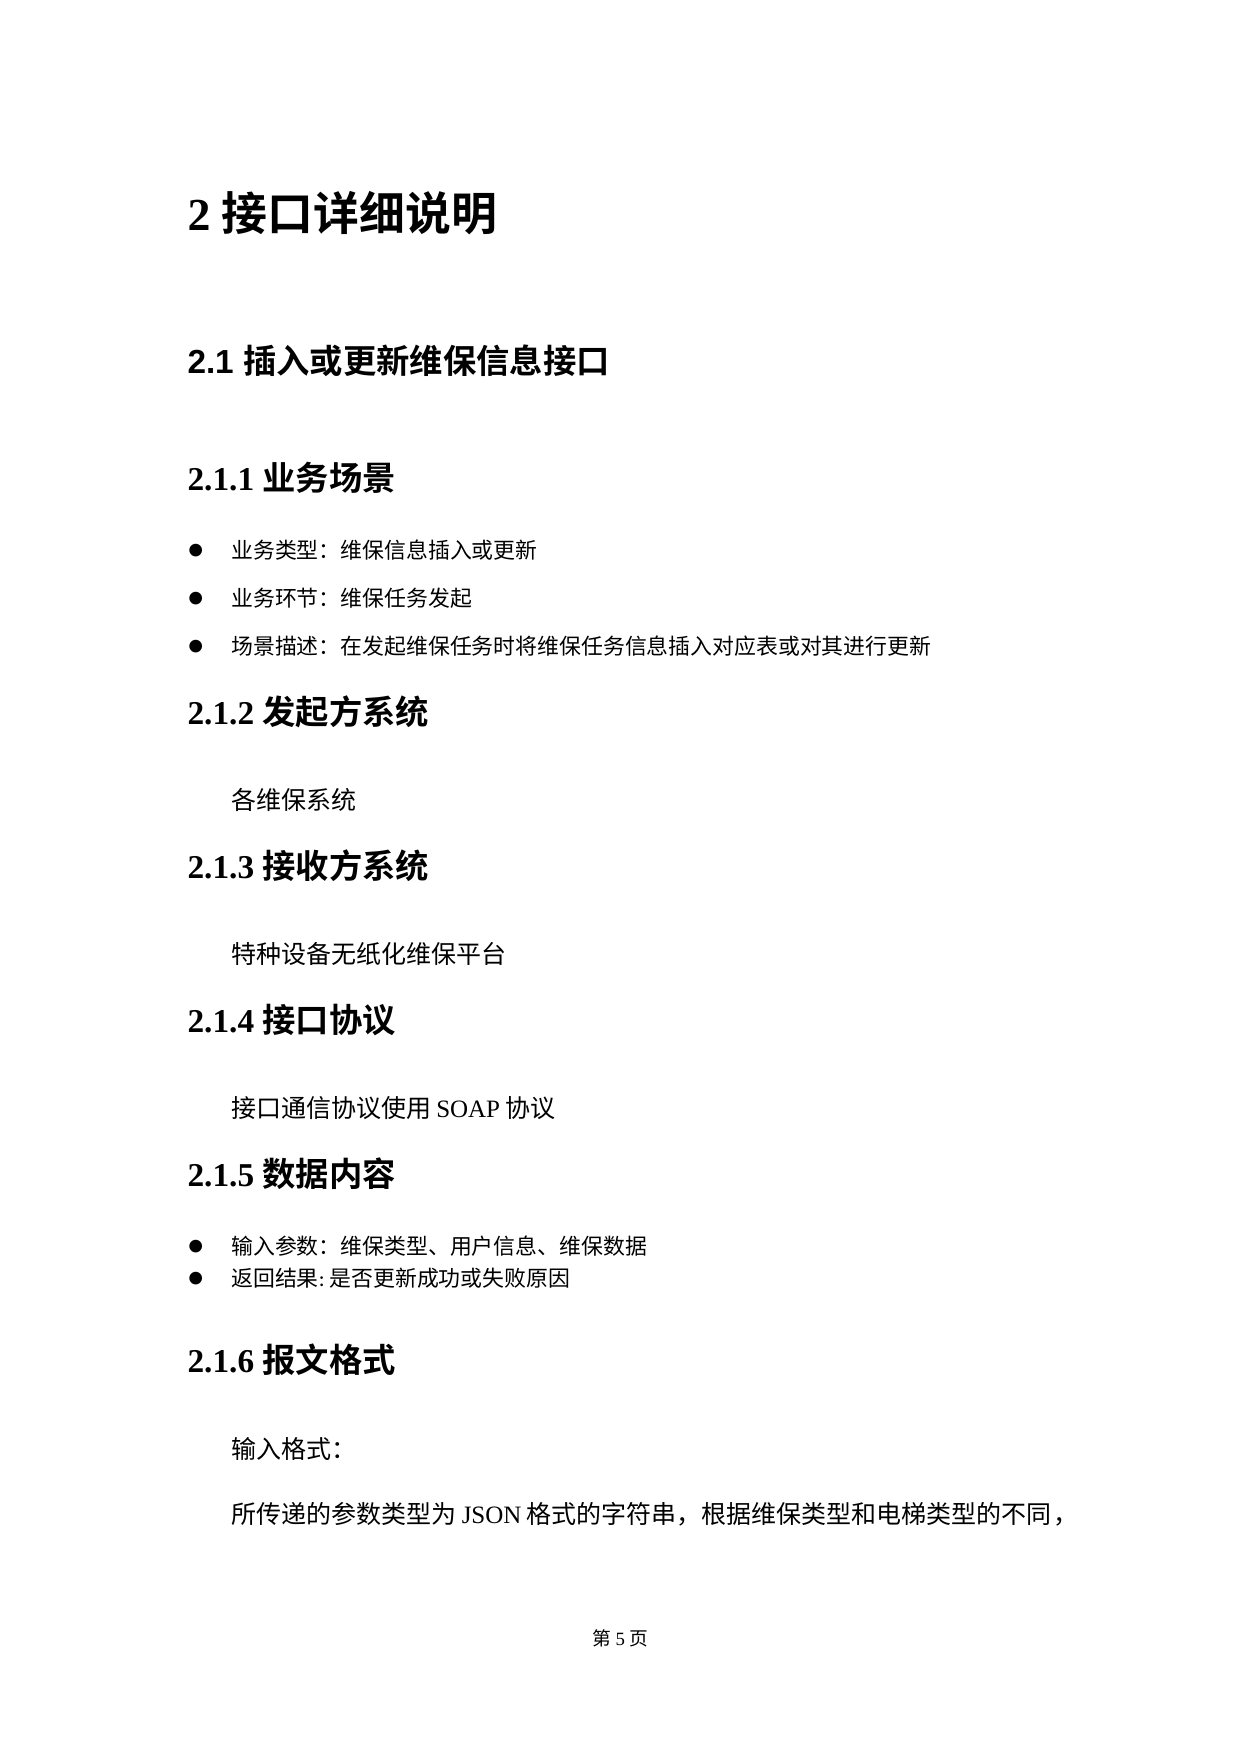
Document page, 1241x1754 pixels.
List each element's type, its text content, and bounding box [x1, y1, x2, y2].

text 各维保系统 [187, 766, 1053, 831]
list 业务类型：维保信息插入或更新 [187, 532, 1053, 565]
subtitle 业务场景 [187, 443, 1053, 508]
subtitle 发起方系统 [187, 677, 1053, 742]
subtitle 数据内容 [187, 1139, 1053, 1204]
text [187, 1480, 1053, 1545]
subtitle 接口协议 [187, 985, 1053, 1050]
text 接口通信协议使用SOAP协议 [231, 1074, 1053, 1139]
list 返回结果: 是否更新成功或失败原因 [187, 1261, 1053, 1293]
subtitle 报文格式 [187, 1326, 1053, 1391]
text 特种设备无纸化维保平台 [187, 920, 1053, 985]
list 输入参数：维保类型、用户信息、维保数据 [187, 1228, 1053, 1261]
subtitle 接口详细说明 [187, 162, 1053, 259]
list 场景描述：在发起维保任务时将维保任务信息插入对应表或对其进行更新 [187, 629, 1053, 661]
list 业务环节：维保任务发起 [187, 581, 1053, 613]
subtitle 接收方系统 [187, 831, 1053, 896]
subtitle 插入或更新维保信息接口 [187, 327, 1053, 392]
text 输入格式： [231, 1415, 1053, 1480]
